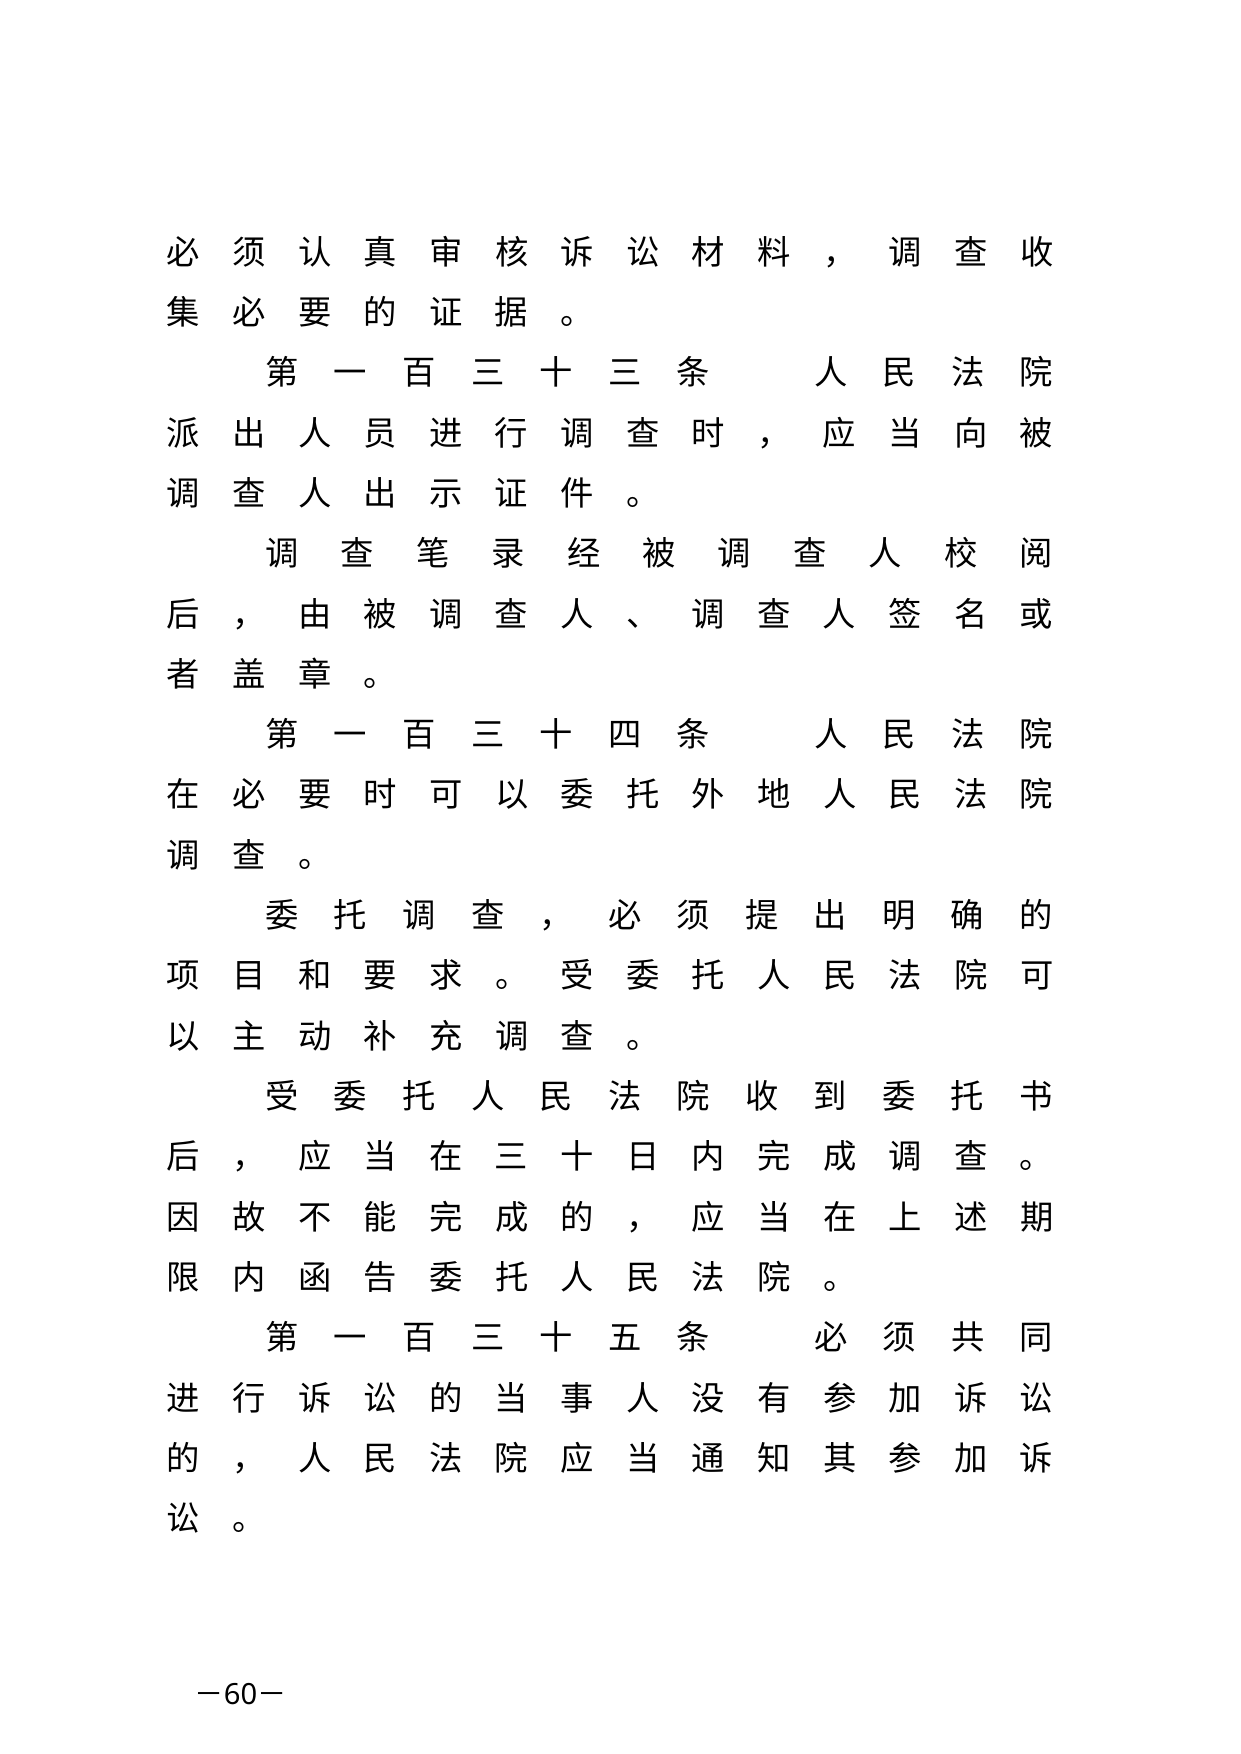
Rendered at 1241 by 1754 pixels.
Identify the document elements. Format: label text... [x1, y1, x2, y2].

text 第一百三十三条 人民法院派出人员进行调查时，应当向被调查人出示证件。 [167, 340, 1085, 521]
text 调查笔录经被调查人校阅后，由被调查人、调查人签名或者盖章。 [167, 521, 1085, 702]
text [167, 219, 1085, 340]
text 受委托人民法院收到委托书后，应当在三十日内完成调查。因故不能完成的，应当在上述期限内函告委托人民法院。 [167, 1064, 1085, 1305]
text 委托调查，必须提出明确的项目和要求。受委托人民法院可以主动补充调查。 [167, 883, 1085, 1064]
text 第一百三十四条 人民法院在必要时可以委托外地人民法院调查。 [167, 702, 1085, 883]
text 第一百三十五条 必须共同进行诉讼的当事人没有参加诉讼的，人民法院应当通知其参加诉讼。 [167, 1305, 1085, 1546]
